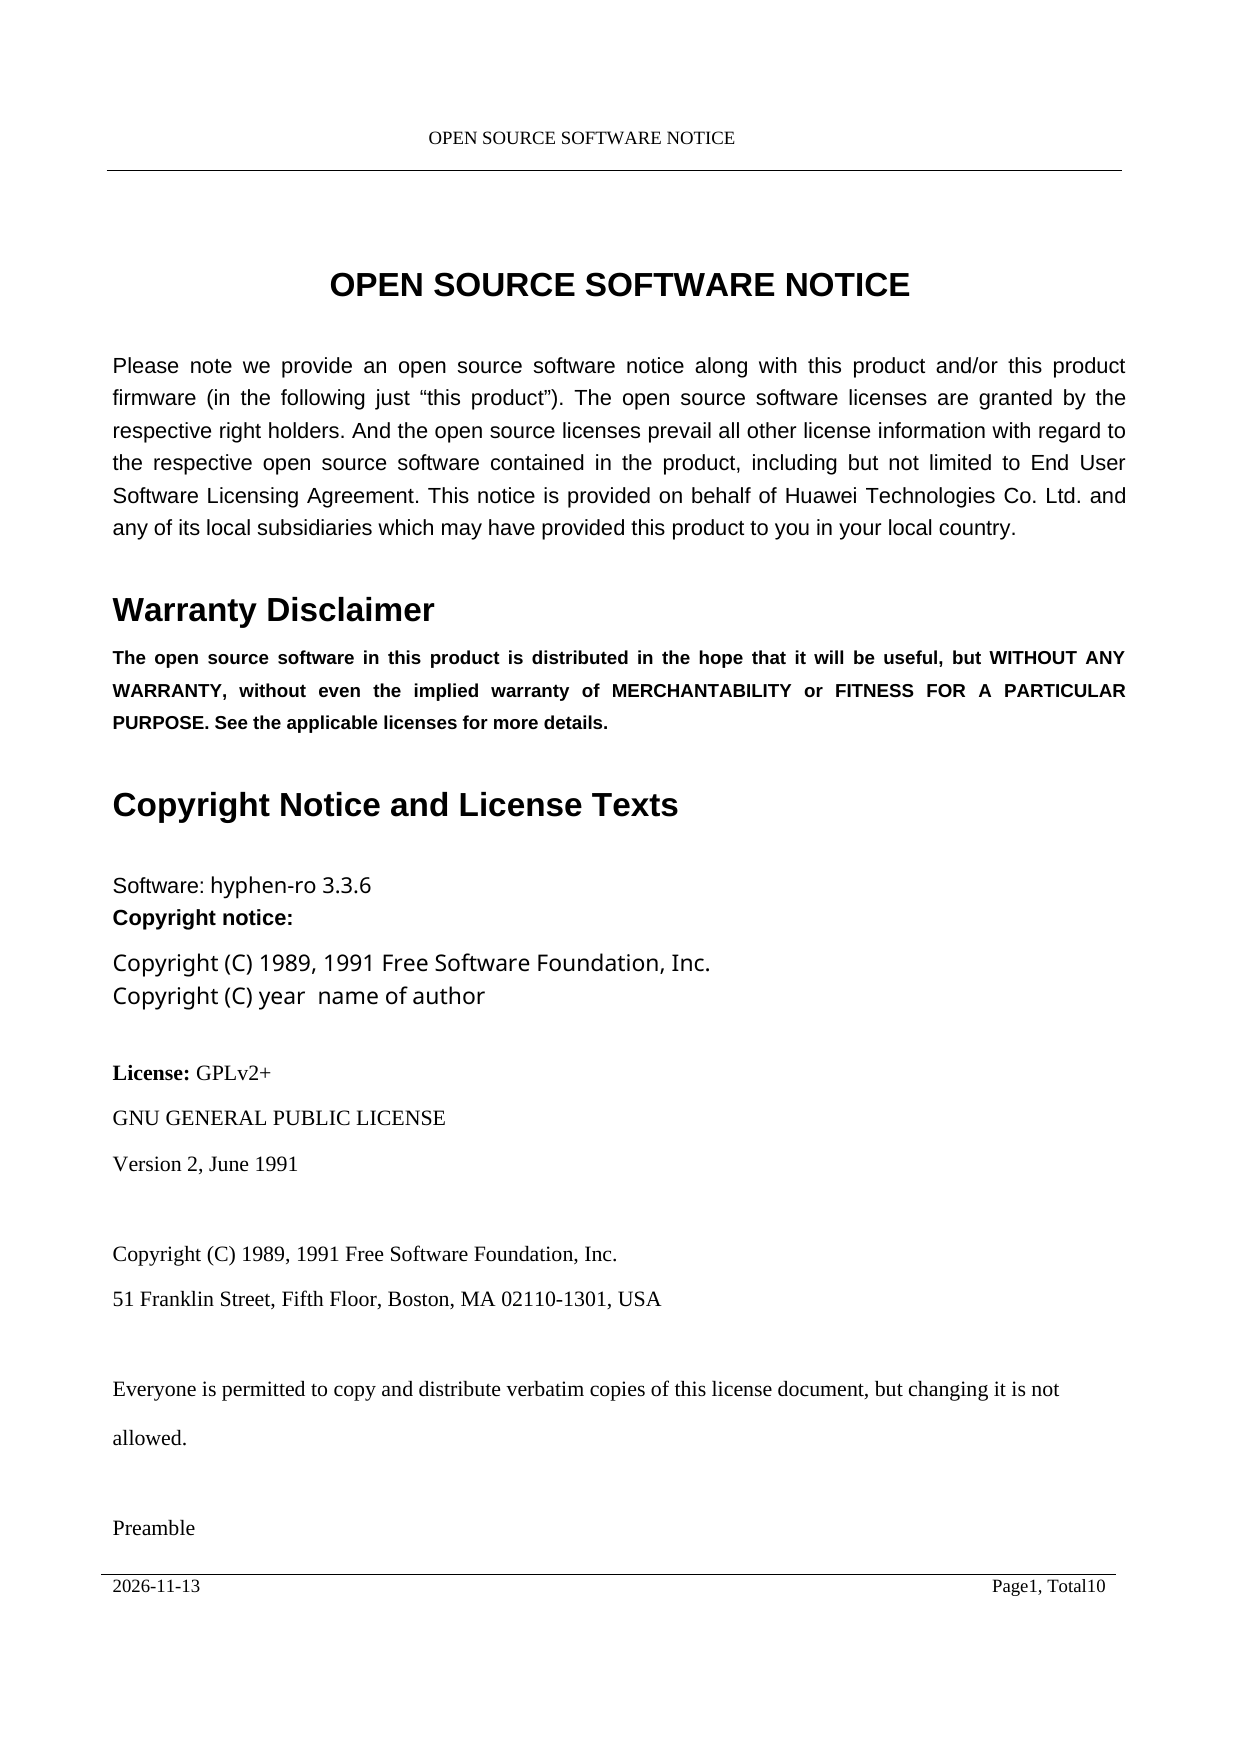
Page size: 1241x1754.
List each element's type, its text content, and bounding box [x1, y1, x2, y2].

text Please note we provide an open source software notice along with this product and/or this product firmware (in the following just “this product”). The open source software licenses are granted by the respective right holders. And the open source licenses prevail all other license information with regard to the respective open source software contained in the product, including but not limited to End User Software Licensing Agreement. This notice is provided on behalf of Huawei Technologies Co. Ltd. and any of its local subsidiaries which may have provided this product to you in your local country. [112, 349, 1128, 544]
text Copyright (C) year name of author [112, 979, 1128, 1012]
text OPEN SOURCE SOFTWARE NOTICE [112, 251, 1128, 316]
text Software: hyphen-ro 3.3.6 [112, 869, 1128, 901]
text Copyright notice: [112, 901, 1128, 934]
text 51 Franklin Street, Fifth Floor, Boston, MA 02110-1301, USA [112, 1282, 1128, 1315]
text Warranty Disclaimer [112, 576, 1128, 641]
text Everyone is permitted to copy and distribute verbatim copies of this license document, but changing it is not allowed. [112, 1372, 1128, 1454]
text License: GPLv2+ [112, 1057, 1128, 1089]
text GNU GENERAL PUBLIC LICENSE [112, 1102, 1128, 1134]
text Copyright (C) 1989, 1991 Free Software Foundation, Inc. [112, 1237, 1128, 1269]
text Version 2, June 1991 [112, 1147, 1128, 1179]
text Copyright (C) 1989, 1991 Free Software Foundation, Inc. [112, 947, 1128, 979]
text Copyright Notice and License Texts [112, 771, 1128, 836]
text The open source software in this product is distributed in the hope that it will be useful, but WITHOUT ANY WARRANTY, without even the implied warranty of MERCHANTABILITY or FITNESS FOR A PARTICULAR PURPOSE. See the applicable licenses for more details. [112, 641, 1128, 739]
text Preamble [112, 1511, 1128, 1544]
